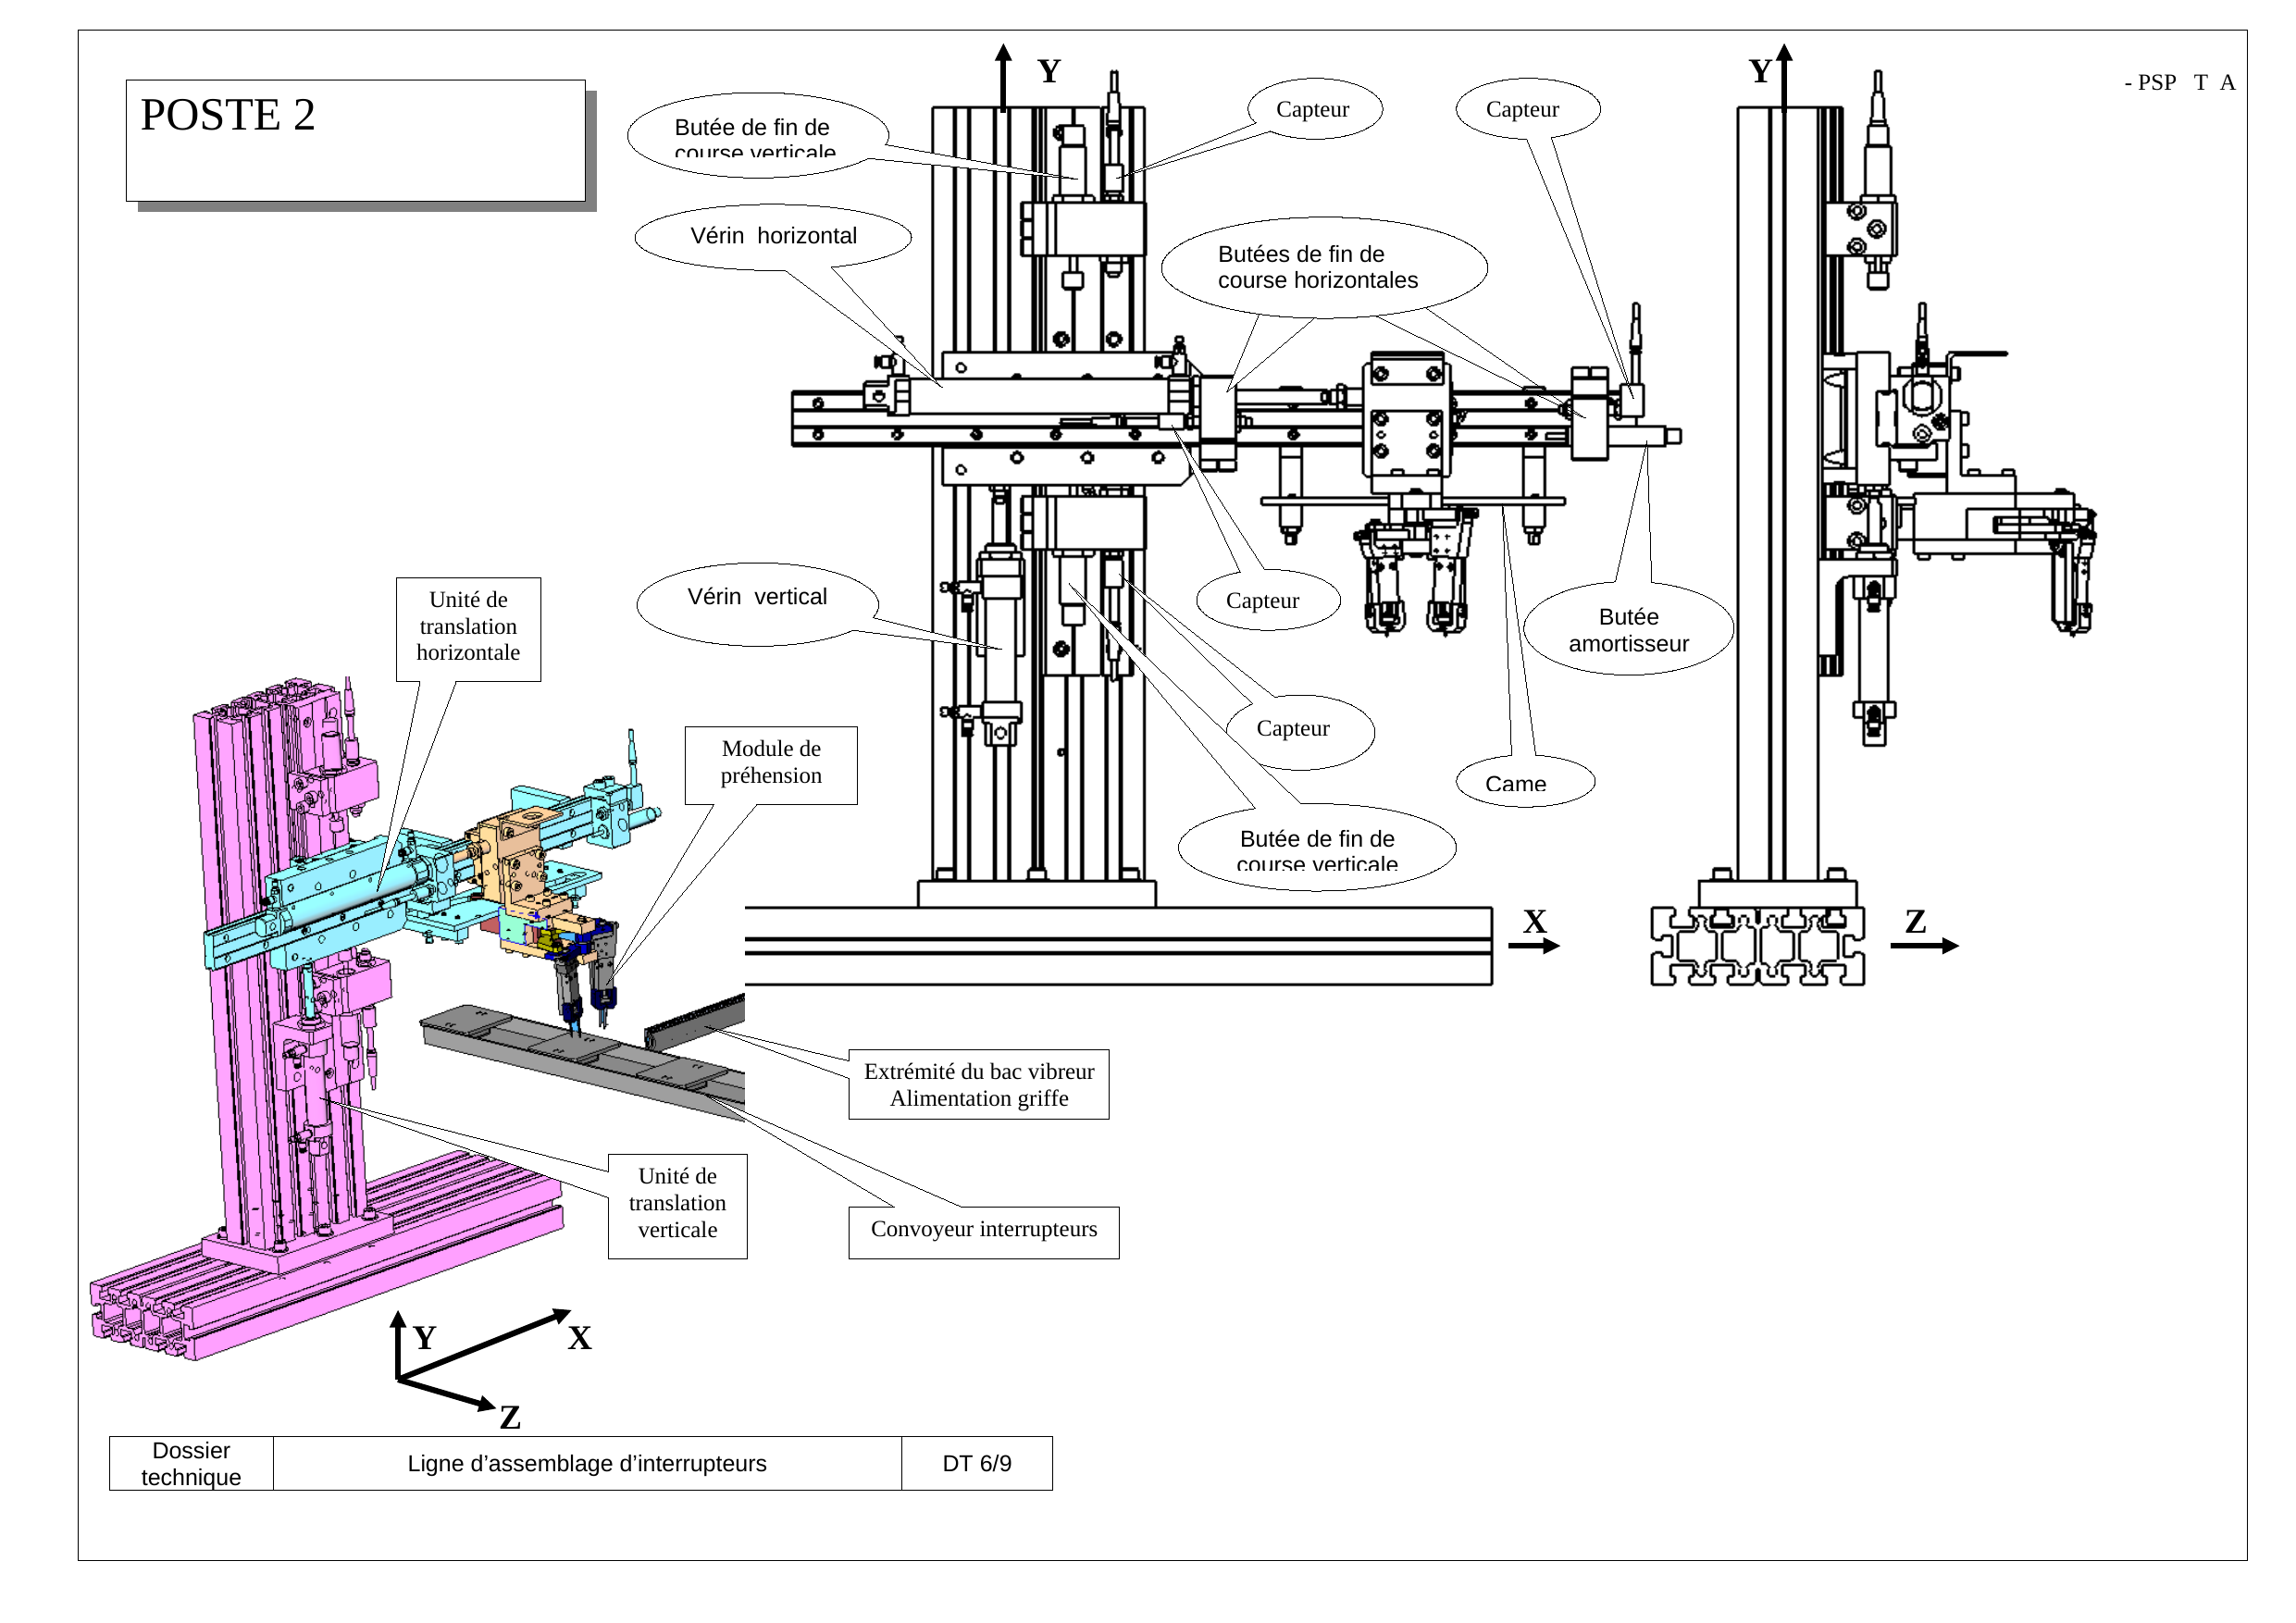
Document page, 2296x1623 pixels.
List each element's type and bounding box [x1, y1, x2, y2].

picture [81, 66, 2104, 1362]
